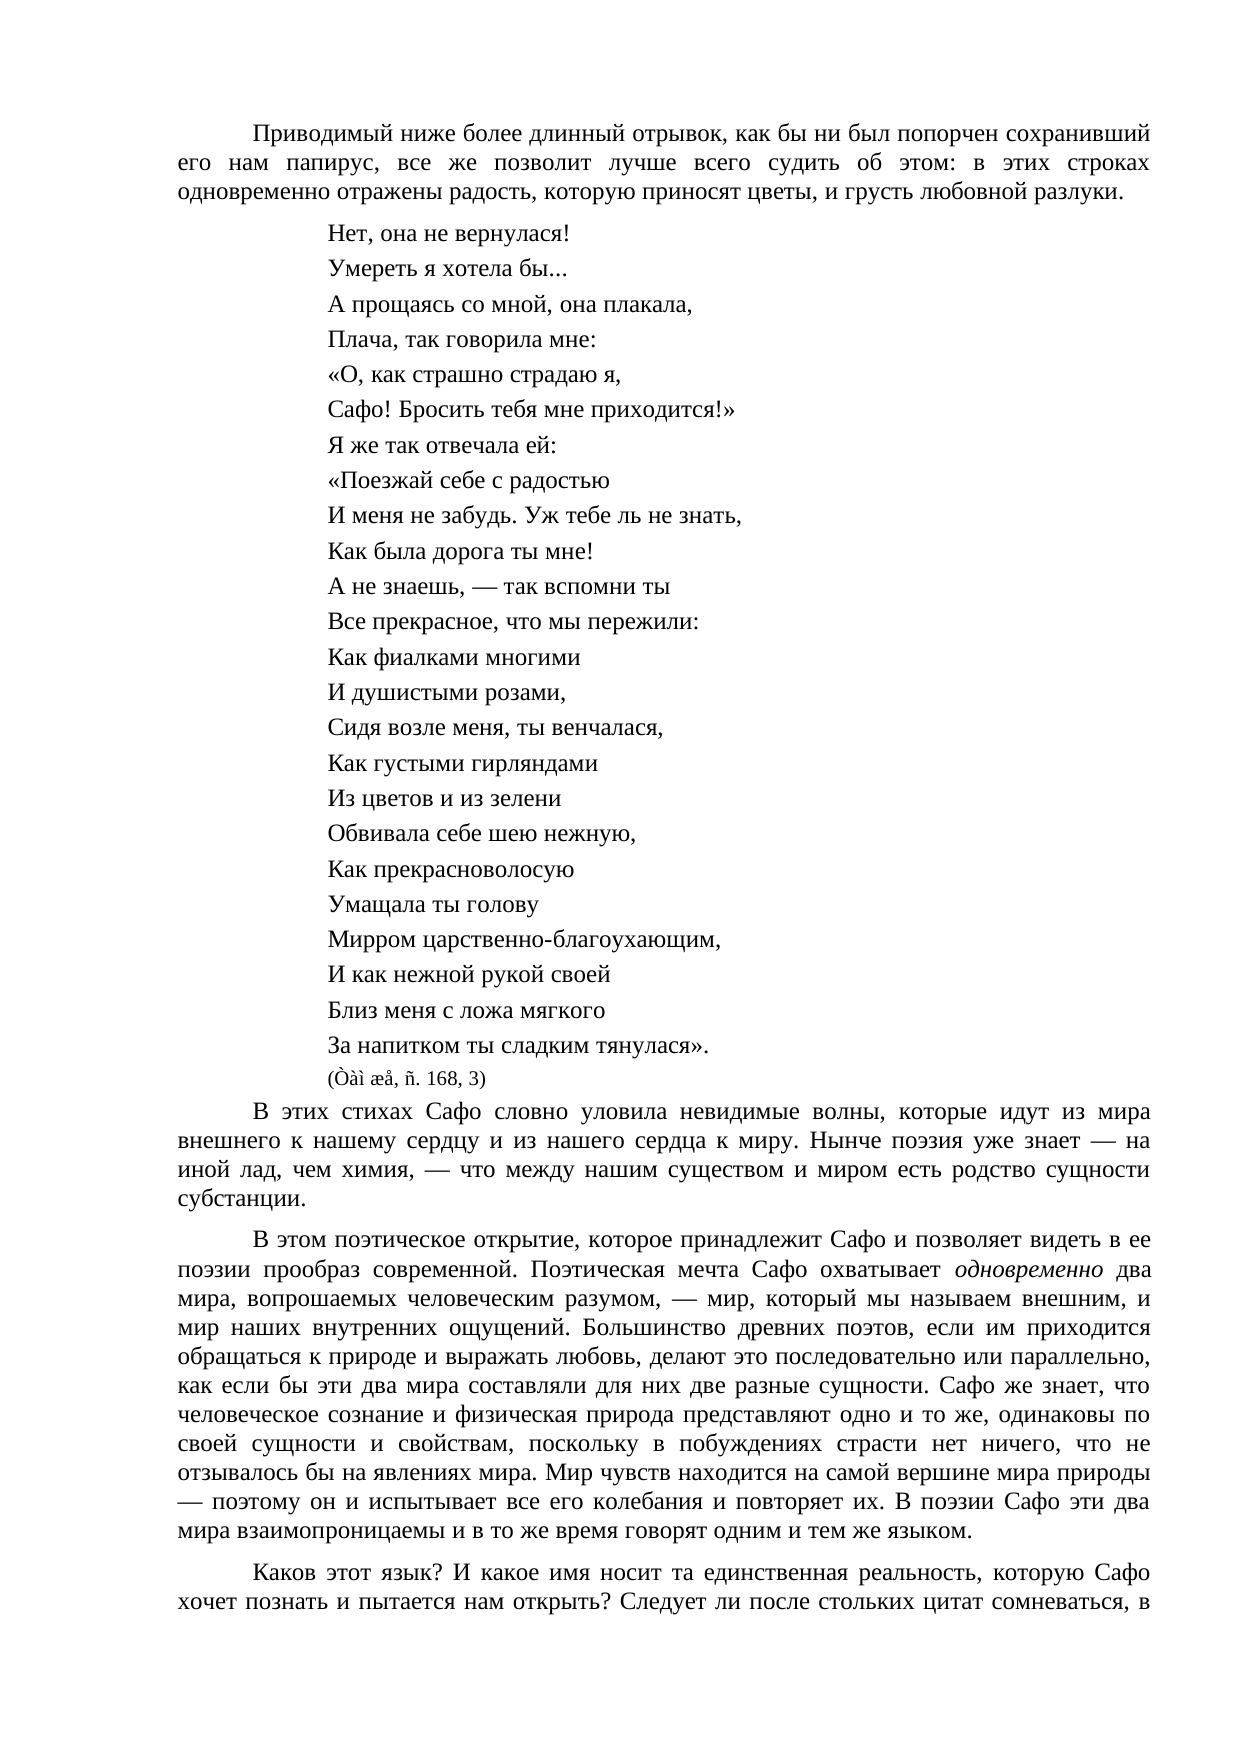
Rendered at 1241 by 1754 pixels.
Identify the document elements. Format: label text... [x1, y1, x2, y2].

text Приводимый ниже более длинный отрывок, как бы ни был попорчен сохранивший его нам папирус, все же позволит лучше всего судить об этом: в этих строках одновременно отражены радость, которую приносят цветы, и грусть любовной разлуки. [177, 118, 1152, 205]
text Обвивала себе шею нежную, [327, 818, 1152, 847]
text Как густыми гирляндами [327, 747, 1152, 777]
text И как нежной рукой своей [327, 959, 1152, 988]
text «О, как страшно страдаю я, [327, 359, 1152, 388]
text А не знаешь, — так вспомни ты [327, 571, 1152, 600]
text (Òàì æå, ñ. 168, 3) [327, 1065, 1152, 1089]
text Умащала ты голову [327, 889, 1152, 918]
text Сафо! Бросить тебя мне приходится!» [327, 394, 1152, 423]
text За напитком ты сладким тянулася». [327, 1030, 1152, 1059]
text Я же так отвечала ей: [327, 430, 1152, 459]
text Все прекрасное, что мы пережили: [327, 606, 1152, 635]
text Из цветов и из зелени [327, 783, 1152, 812]
text В этом поэтическое открытие, которое принадлежит Сафо и позволяет видеть в ее поэзии прообраз современной. Поэтическая мечта Сафо охватывает одновременно два мира, вопрошаемых человеческим разумом, — мир, который мы называем внешним, и мир наших внутренних ощущений. Большинство древних поэтов, если им приходится обращаться к природе и выражать любовь, делают это последовательно или параллельно, как если бы эти два мира составляли для них две разные сущности. Сафо же знает, что человеческое сознание и физическая природа представляют одно и то же, одинаковы по своей сущности и свойствам, поскольку в побуждениях страсти нет ничего, что не отзывалось бы на явлениях мира. Мир чувств находится на самой вершине мира природы — поэтому он и испытывает все его колебания и повторяет их. В поэзии Сафо эти два мира взаимопроницаемы и в то же время говорят одним и тем же языком. [177, 1224, 1152, 1544]
text Близ меня с ложа мягкого [327, 995, 1152, 1024]
text Как была дорога ты мне! [327, 536, 1152, 565]
text Умереть я хотела бы... [327, 253, 1152, 282]
text «Поезжай себе с радостью [327, 465, 1152, 494]
text Как прекрасноволосую [327, 853, 1152, 882]
text Плача, так говорила мне: [327, 324, 1152, 353]
text В этих стихах Сафо словно уловила невидимые волны, которые идут из мира внешнего к нашему сердцу и из нашего сердца к миру. Нынче поэзия уже знает — на иной лад, чем химия, — что между нашим существом и миром есть родство сущности субстанции. [177, 1096, 1152, 1212]
text Сидя возле меня, ты венчалася, [327, 712, 1152, 741]
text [177, 1557, 1152, 1615]
text Как фиалками многими [327, 642, 1152, 671]
text И меня не забудь. Уж тебе ль не знать, [327, 500, 1152, 529]
text И душистыми розами, [327, 677, 1152, 706]
text Нет, она не вернулася! [327, 218, 1152, 247]
text А прощаясь со мной, она плакала, [327, 288, 1152, 317]
text Мирром царственно-благоухающим, [327, 924, 1152, 953]
